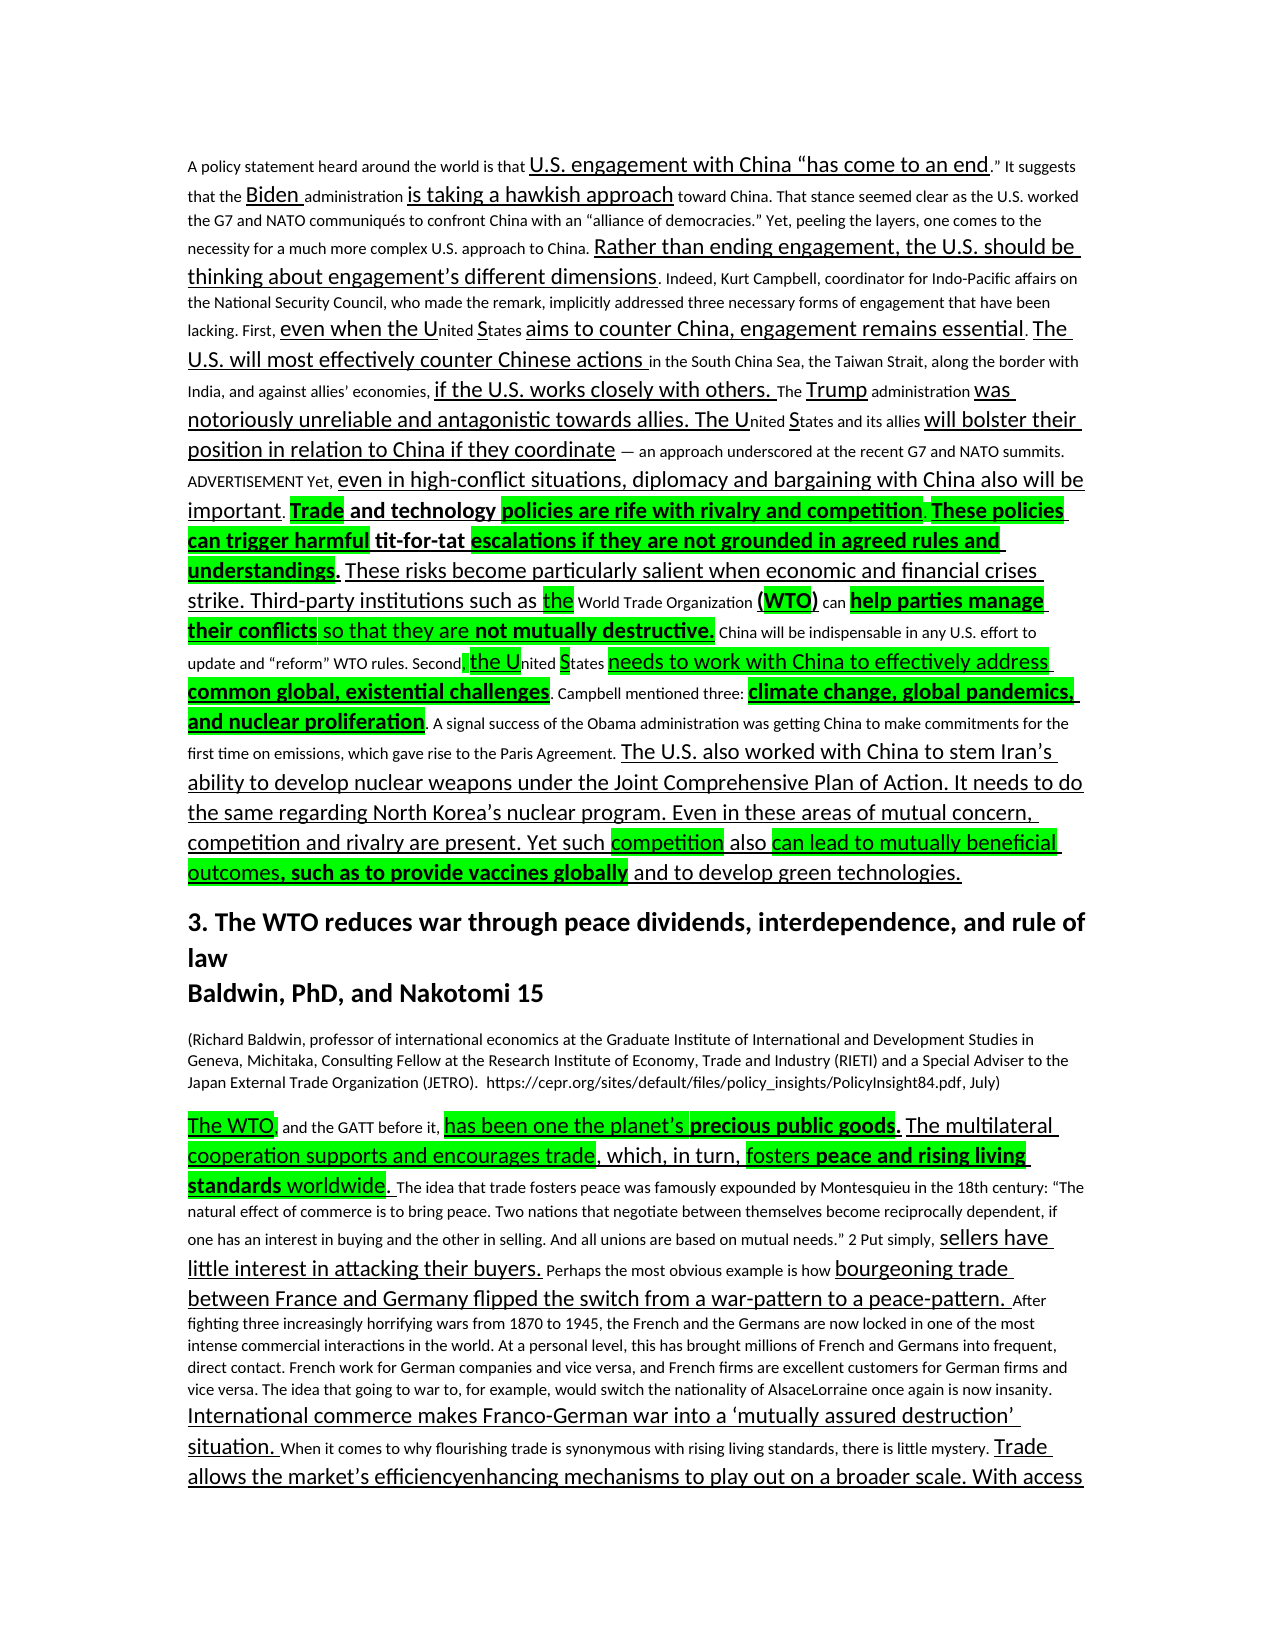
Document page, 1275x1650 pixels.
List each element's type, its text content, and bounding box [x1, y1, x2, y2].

text A policy statement heard around the world is that U.S. engagement with China “has come to an end.” It suggests that the Biden administration is taking a hawkish approach toward China. That stance seemed clear as the U.S. worked the G7 and NATO communiqués to confront China with an “alliance of democracies.” Yet, peeling the layers, one comes to the necessity for a much more complex U.S. approach to China. Rather than ending engagement, the U.S. should be thinking about engagement’s different dimensions. Indeed, Kurt Campbell, coordinator for Indo-Pacific affairs on the National Security Council, who made the remark, implicitly addressed three necessary forms of engagement that have been lacking. First, even when the United States aims to counter China, engagement remains essential. The U.S. will most effectively counter Chinese actions in the South China Sea, the Taiwan Strait, along the border with India, and against allies’ economies, if the U.S. works closely with others. The Trump administration was notoriously unreliable and antagonistic towards allies. The United States and its allies will bolster their position in relation to China if they coordinate — an approach underscored at the recent G7 and NATO summits. ADVERTISEMENT Yet, even in high-conflict situations, diplomacy and bargaining with China also will be important. Trade and technology policies are rife with rivalry and competition. These policies can trigger harmful tit-for-tat escalations if they are not grounded in agreed rules and understandings. These risks become particularly salient when economic and financial crises strike. Third-party institutions such as the World Trade Organization (WTO) can help parties manage their conflicts so that they are not mutually destructive. China will be indispensable in any U.S. effort to update and “reform” WTO rules. Second, the United States needs to work with China to effectively address common global, existential challenges. Campbell mentioned three: climate change, global pandemics, and nuclear proliferation. A signal success of the Obama administration was getting China to make commitments for the first time on emissions, which gave rise to the Paris Agreement. The U.S. also worked with China to stem Iran’s ability to develop nuclear weapons under the Joint Comprehensive Plan of Action. It needs to do the same regarding North Korea’s nuclear program. Even in these areas of mutual concern, competition and rivalry are present. Yet such competition also can lead to mutually beneficial outcomes, such as to provide vaccines globally and to develop green technologies. [187, 150, 1087, 886]
text Baldwin, PhD, and Nakotomi 15 [187, 976, 1087, 1009]
text (Richard Baldwin, professor of international economics at the Graduate Institute of International and Development Studies in Geneva, Michitaka, Consulting Fellow at the Research Institute of Economy, Trade and Industry (RIETI) and a Special Adviser to the Japan External Trade Organization (JETRO). https://cepr.org/sites/default/files/policy_insights/PolicyInsight84.pdf, July) [187, 1029, 1087, 1093]
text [187, 1111, 1087, 1490]
subtitle 3. The WTO reduces war through peace dividends, interdependence, and rule of law [187, 905, 1087, 974]
